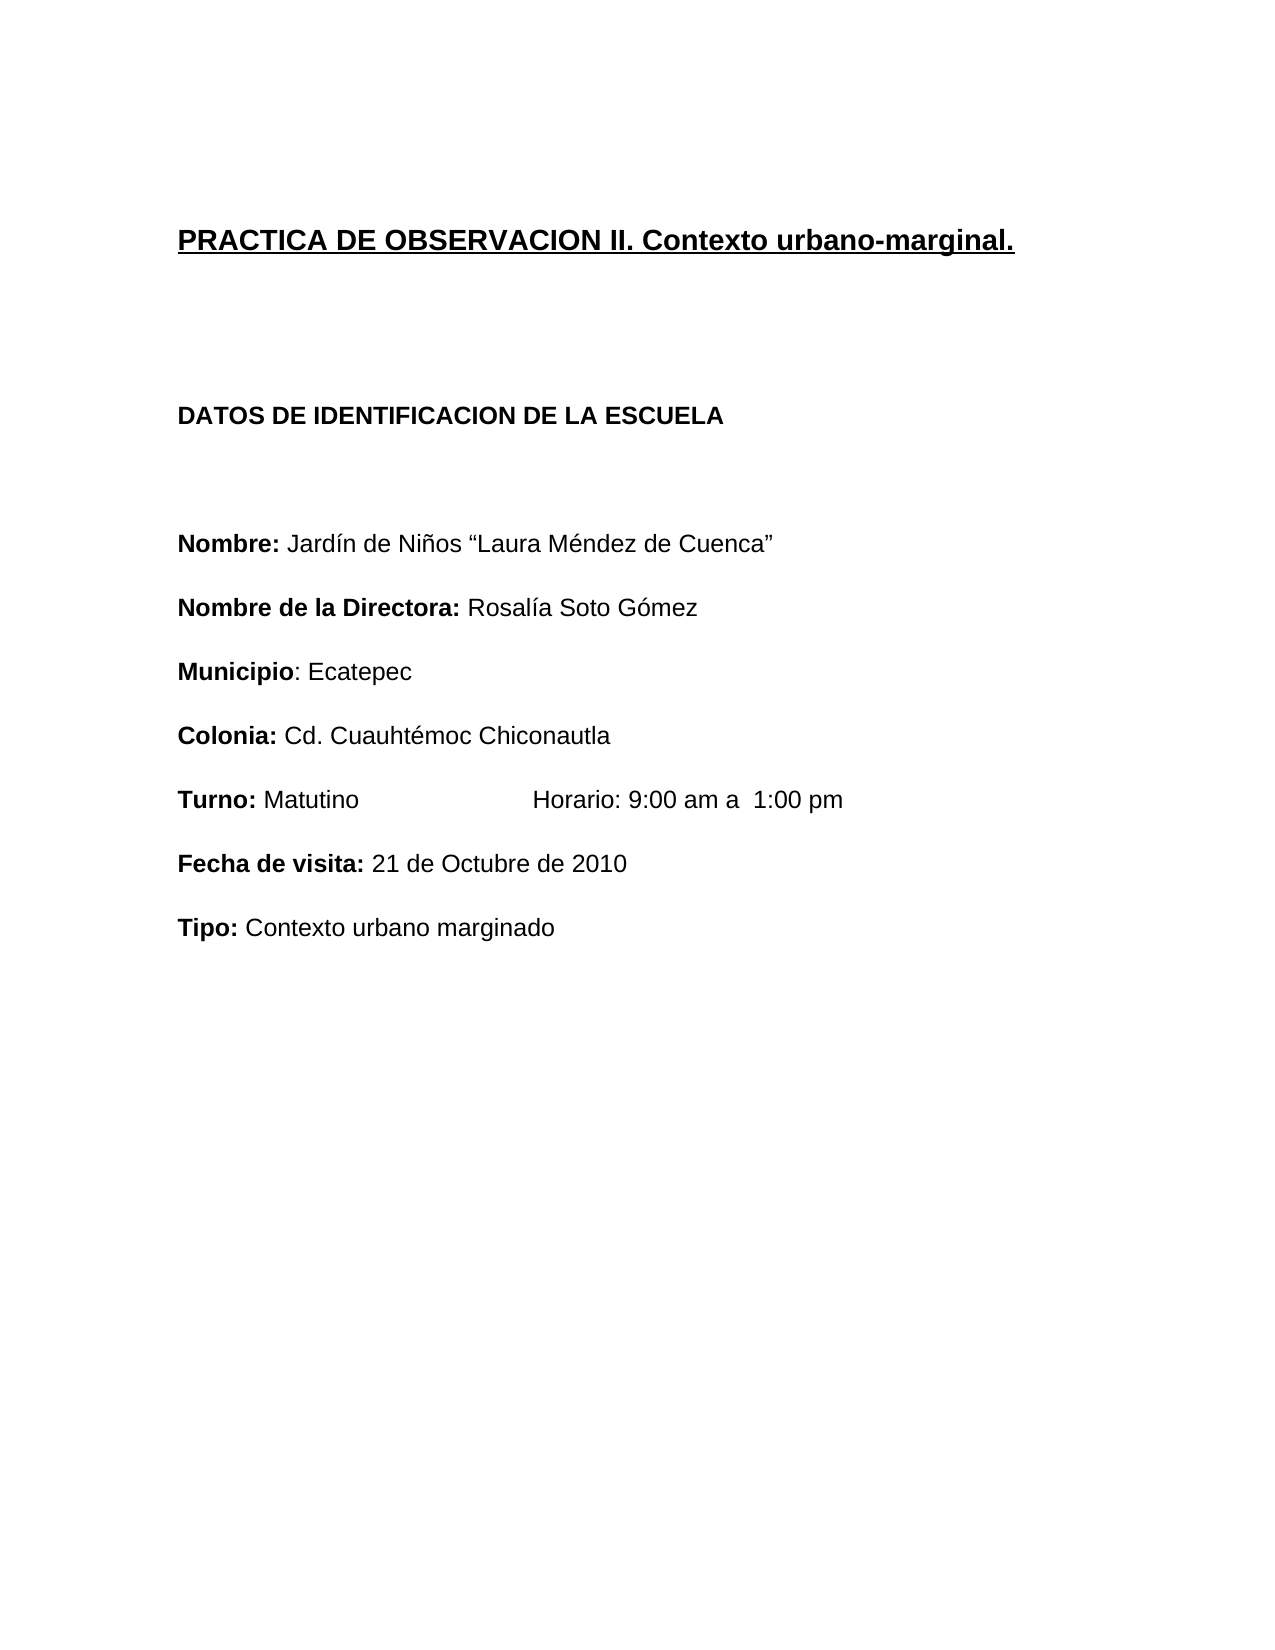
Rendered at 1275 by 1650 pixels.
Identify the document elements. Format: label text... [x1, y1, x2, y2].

text Nombre de la Directora: Rosalía Soto Gómez [177, 593, 1098, 622]
text Colonia: Cd. Cuauhtémoc Chiconautla [177, 721, 1098, 750]
text Turno: Matutino Horario: 9:00 am a 1:00 pm [177, 785, 1098, 814]
text Fecha de visita: 21 de Octubre de 2010 [177, 849, 1098, 878]
text Nombre: Jardín de Niños “Laura Méndez de Cuenca” [177, 529, 1098, 558]
text Municipio: Ecatepec [177, 657, 1098, 686]
text DATOS DE IDENTIFICACION DE LA ESCUELA [177, 401, 1098, 430]
text Tipo: Contexto urbano marginado [177, 913, 1098, 942]
text PRACTICA DE OBSERVACION II. Contexto urbano-marginal. [177, 223, 1098, 256]
